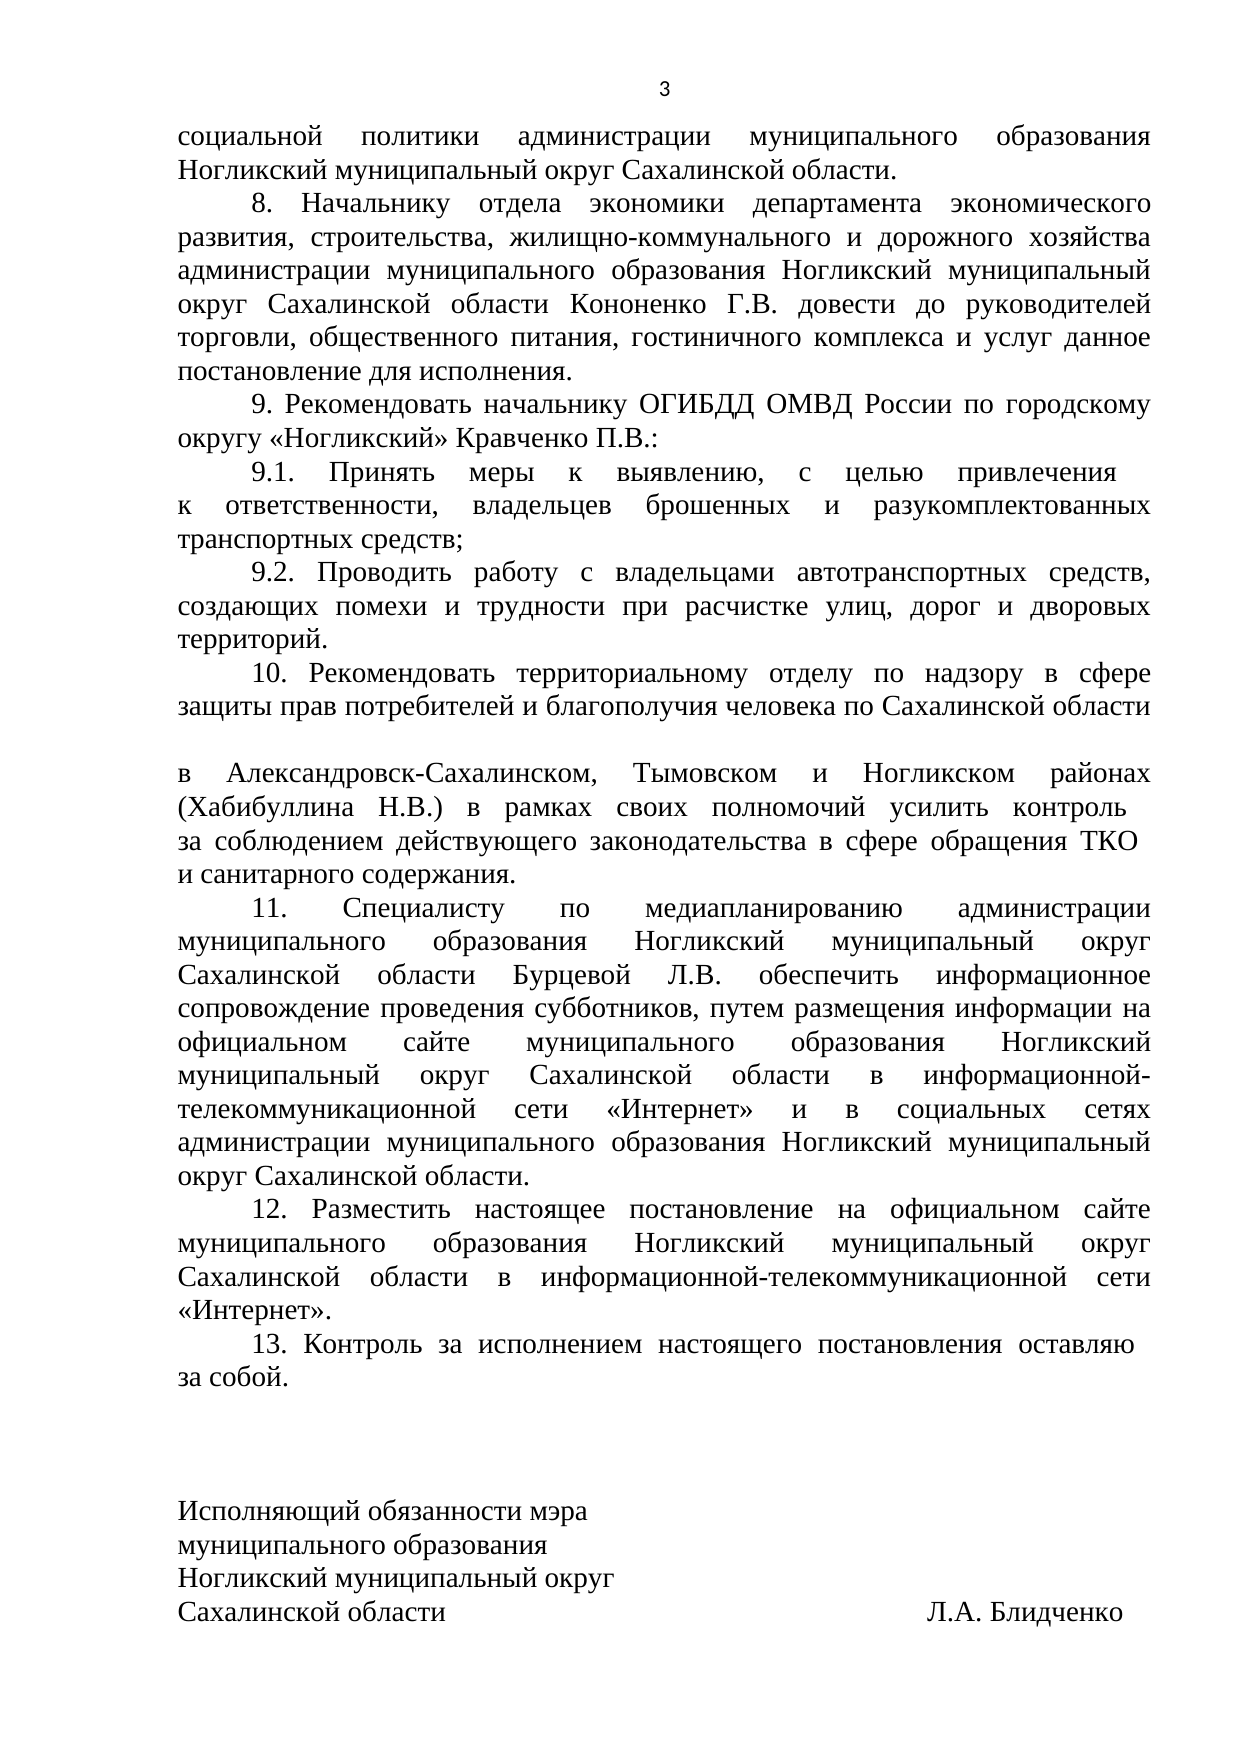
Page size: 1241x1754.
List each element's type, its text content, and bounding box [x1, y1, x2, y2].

text муниципального образования [177, 1527, 1152, 1561]
text 13. Контроль за исполнением настоящего постановления оставляю за собой. [177, 1326, 1152, 1393]
text 8. Начальнику отдела экономики департамента экономического развития, строительства, жилищно-коммунального и дорожного хозяйства администрации муниципального образования Ногликский муниципальный округ Сахалинской области Кононенко Г.В. довести до руководителей торговли, общественного питания, гостиничного комплекса и услуг данное постановление для исполнения. [177, 185, 1152, 387]
text 9.2. Проводить работу с владельцами автотранспортных средств, создающих помехи и трудности при расчистке улиц, дорог и дворовых территорий. [177, 554, 1152, 655]
text Исполняющий обязанности мэра [177, 1493, 1152, 1527]
text 9. Рекомендовать начальнику ОГИБДД ОМВД России по городскому округу «Ногликский» Кравченко П.В.: [177, 387, 1152, 454]
text Ногликский муниципальный округ [177, 1561, 1152, 1594]
text 11. Специалисту по медиапланированию администрации муниципального образования Ногликский муниципальный округ Сахалинской области Бурцевой Л.В. обеспечить информационное сопровождение проведения субботников, путем размещения информации на официальном сайте муниципального образования Ногликский муниципальный округ Сахалинской области в информационной-телекоммуникационной сети «Интернет» и в социальных сетях администрации муниципального образования Ногликский муниципальный округ Сахалинской области. [177, 890, 1152, 1192]
text 12. Разместить настоящее постановление на официальном сайте муниципального образования Ногликский муниципальный округ Сахалинской области в информационной-телекоммуникационной сети «Интернет». [177, 1192, 1152, 1326]
text 10. Рекомендовать территориальному отделу по надзору в сфере защиты прав потребителей и благополучия человека по Сахалинской области в Александровск-Сахалинском, Тымовском и Ногликском районах (Хабибуллина Н.В.) в рамках своих полномочий усилить контроль за соблюдением действующего законодательства в сфере обращения ТКО и санитарного содержания. [177, 655, 1152, 890]
text 9.1. Принять меры к выявлению, с целью привлечения к ответственности, владельцев брошенных и разукомплектованных транспортных средств; [177, 454, 1152, 554]
text Сахалинской области Л.А. Блидченко [177, 1594, 1152, 1628]
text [177, 118, 1152, 185]
